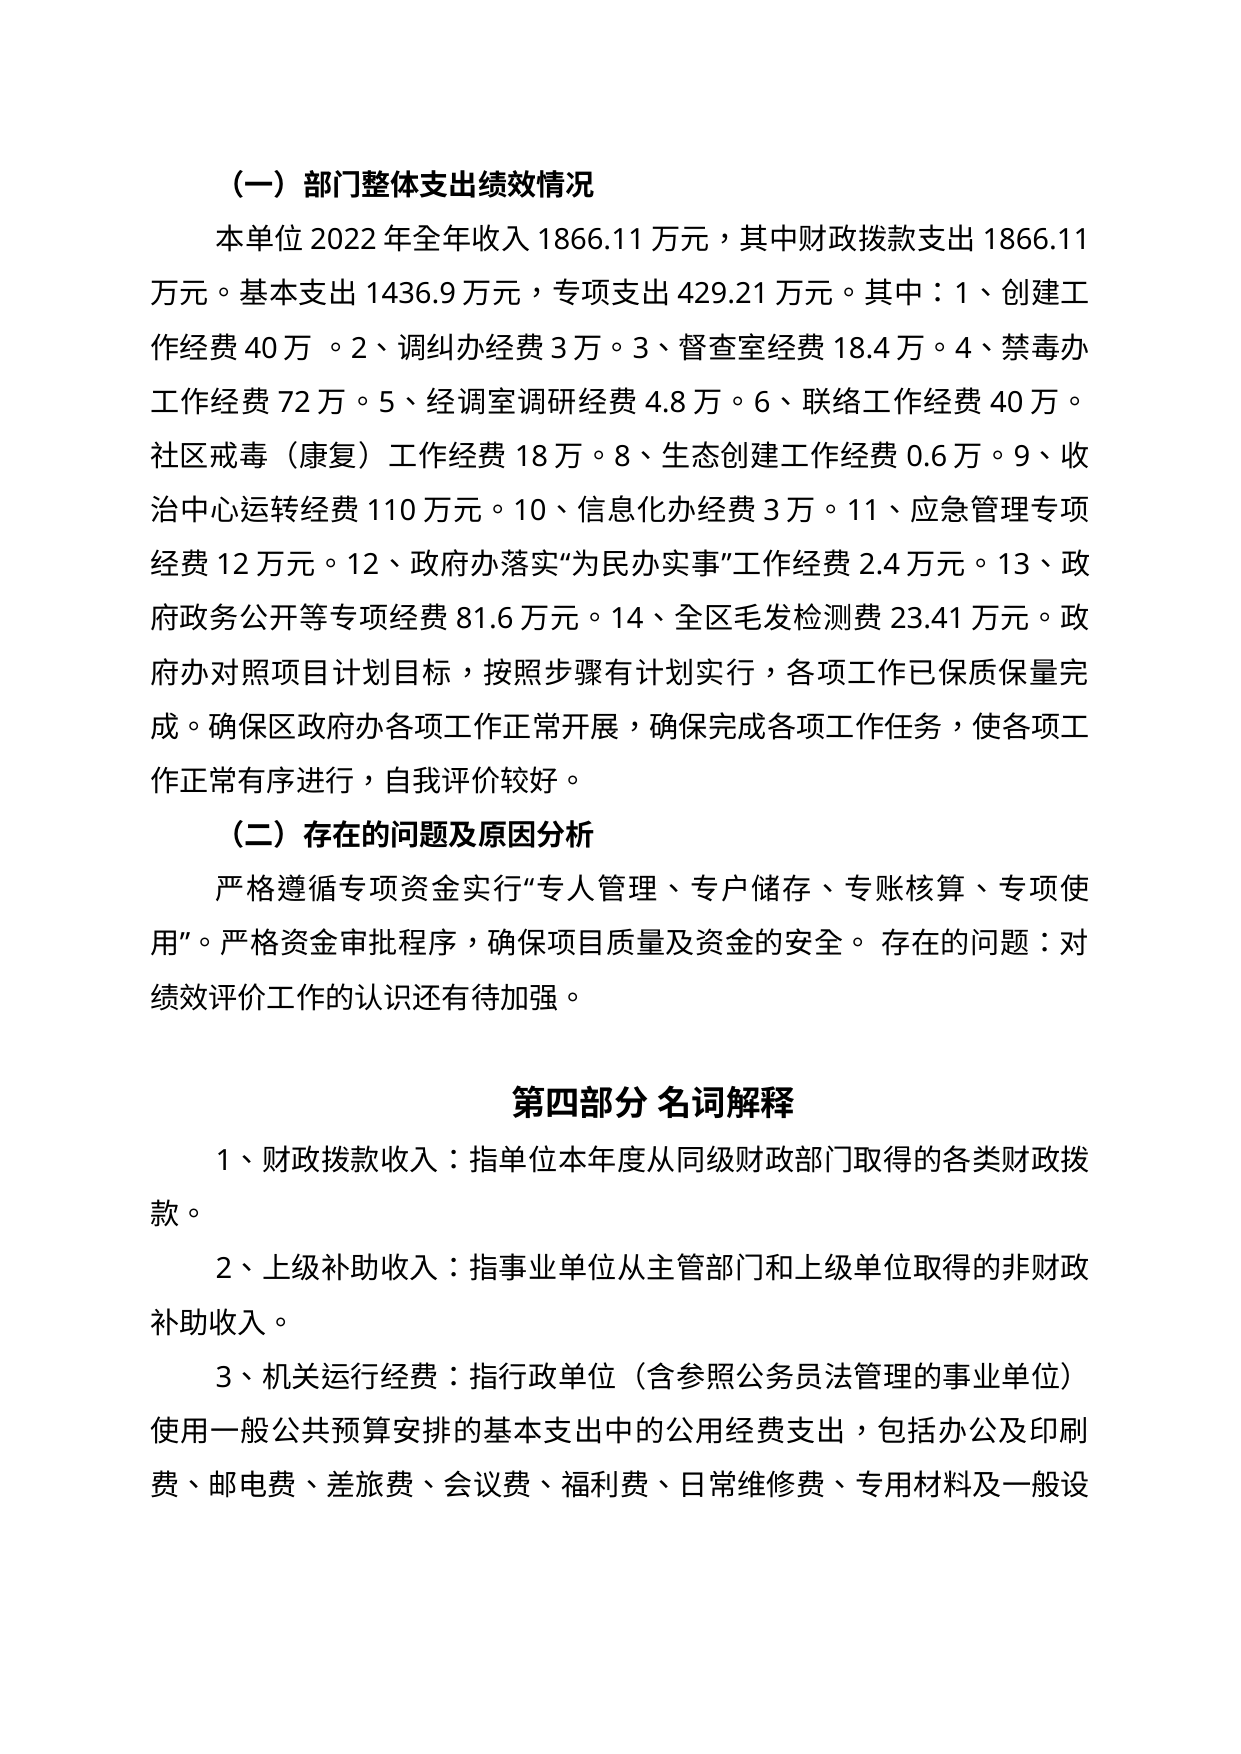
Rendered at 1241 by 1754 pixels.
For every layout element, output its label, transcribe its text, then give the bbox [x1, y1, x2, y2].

text （二）存在的问题及原因分析 [150, 800, 1090, 854]
text 严格遵循专项资金实行“专人管理、专户储存、专账核算、专项使用”。严格资金审批程序，确保项目质量及资金的安全。 存在的问题：对绩效评价工作的认识还有待加强。 [150, 854, 1090, 1017]
text 本单位2022年全年收入1866.11万元，其中财政拨款支出1866.11万元。基本支出1436.9万元，专项支出429.21万元。其中：1、创建工作经费40万 。2、调纠办经费3万。3、督查室经费18.4万。4、禁毒办工作经费72万。5、经调室调研经费4.8万。6、联络工作经费40万。 社区戒毒（康复）工作经费18万。8、生态创建工作经费0.6万。9、收治中心运转经费110万元。10、信息化办经费3万。11、应急管理专项经费12万元。12、政府办落实“为民办实事”工作经费2.4万元。13、政府政务公开等专项经费81.6万元。14、全区毛发检测费23.41万元。政府办对照项目计划目标，按照步骤有计划实行，各项工作已保质保量完成。确保区政府办各项工作正常开展，确保完成各项工作任务，使各项工作正常有序进行，自我评价较好。 [150, 204, 1090, 800]
text 2、上级补助收入：指事业单位从主管部门和上级单位取得的非财政补助收入。 [150, 1233, 1090, 1342]
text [150, 1342, 1090, 1504]
text 1、财政拨款收入：指单位本年度从同级财政部门取得的各类财政拨款。 [150, 1125, 1090, 1233]
text 第四部分 名词解释 [150, 1071, 1090, 1125]
text （一）部门整体支出绩效情况 [150, 150, 1090, 204]
